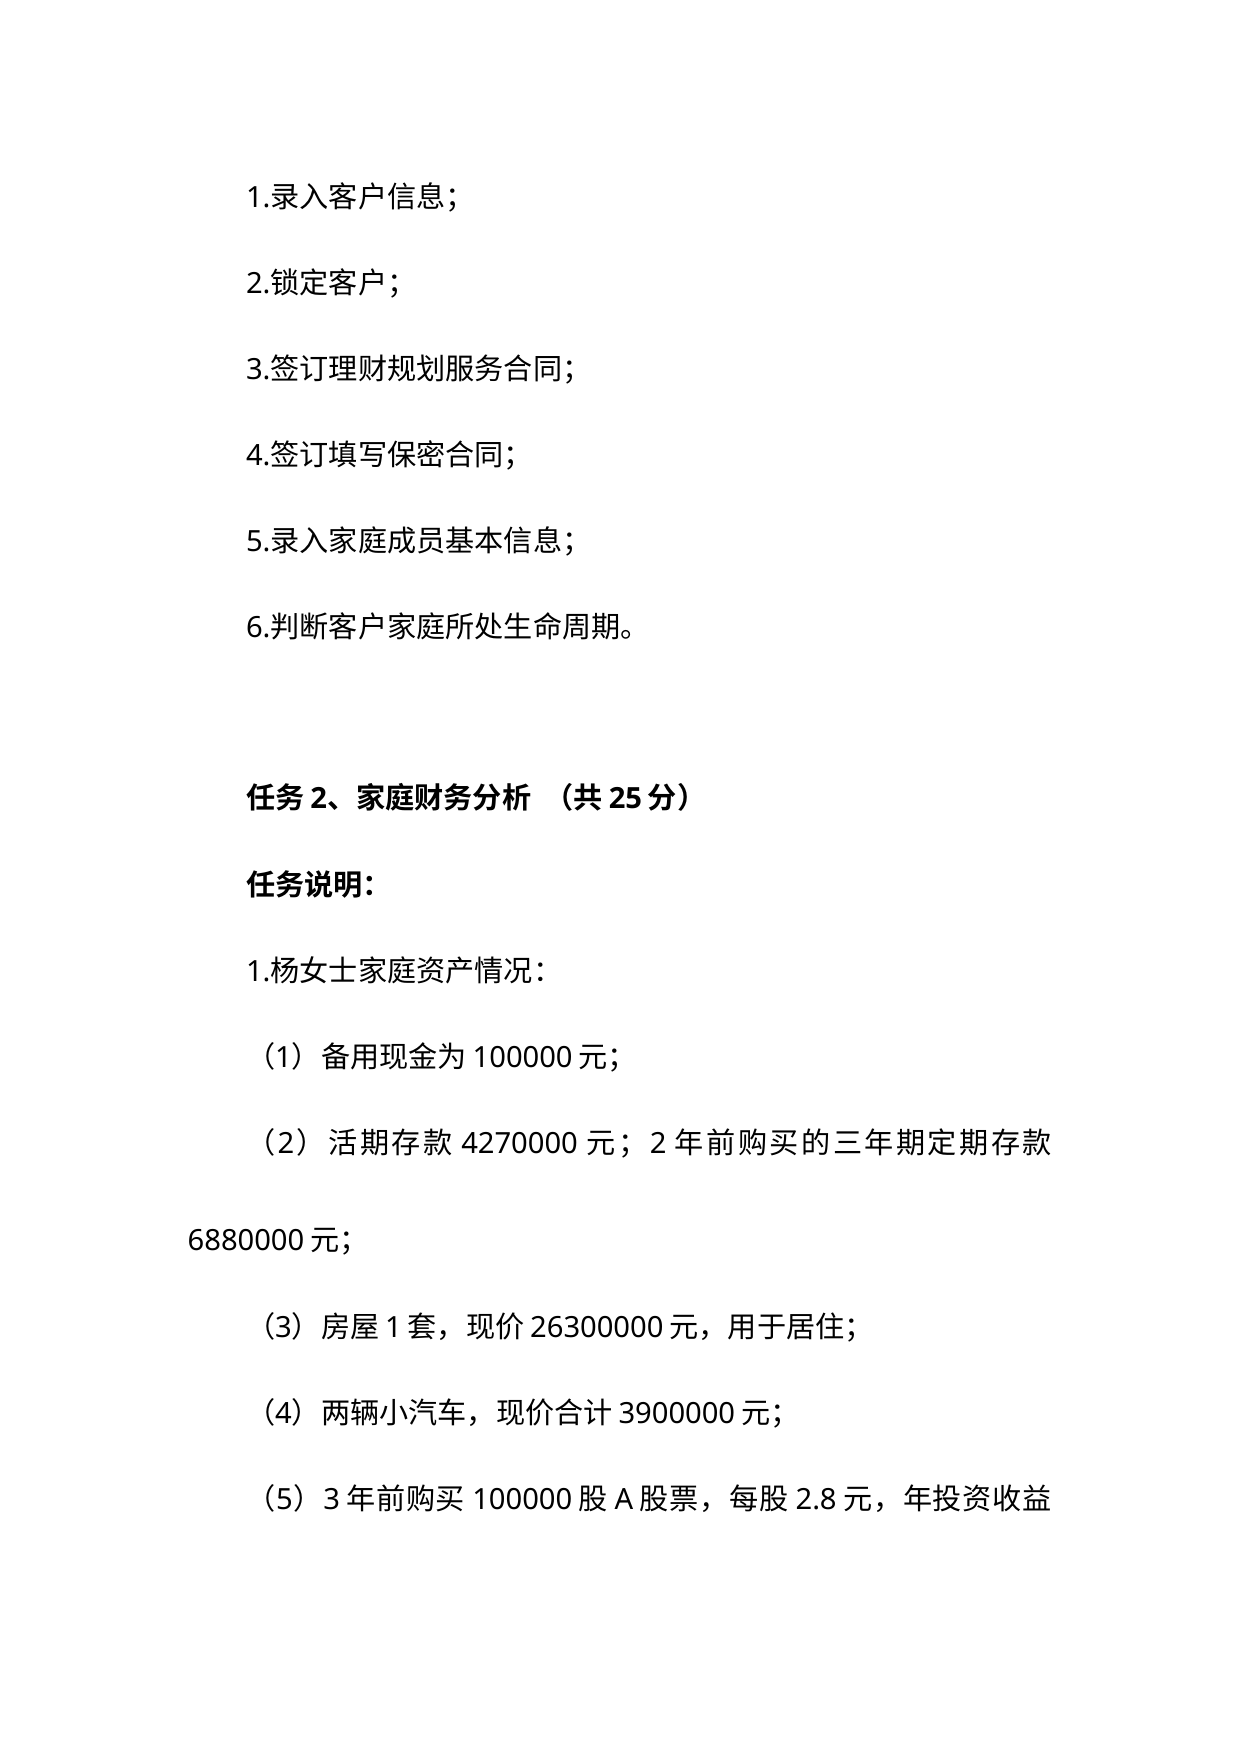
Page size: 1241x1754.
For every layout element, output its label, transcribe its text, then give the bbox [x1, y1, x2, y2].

text （3）房屋1套，现价26300000元，用于居住； [187, 1292, 1053, 1357]
text 任务说明： [187, 850, 1053, 915]
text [187, 1464, 1053, 1529]
text （4）两辆小汽车，现价合计3900000元； [187, 1378, 1053, 1443]
text 1.录入客户信息； [187, 162, 1053, 227]
text 4.签订填写保密合同； [187, 420, 1053, 485]
text 6.判断客户家庭所处生命周期。 [187, 593, 1053, 658]
text 5.录入家庭成员基本信息； [187, 507, 1053, 572]
text （1）备用现金为100000元； [187, 1022, 1053, 1087]
text 3.签订理财规划服务合同； [187, 334, 1053, 399]
text 1.杨女士家庭资产情况： [187, 936, 1053, 1001]
text （2）活期存款4270000元；2年前购买的三年期定期存款6880000元； [187, 1108, 1053, 1271]
text 2.锁定客户； [187, 248, 1053, 313]
text 任务2、家庭财务分析 （共25分） [187, 764, 1053, 829]
